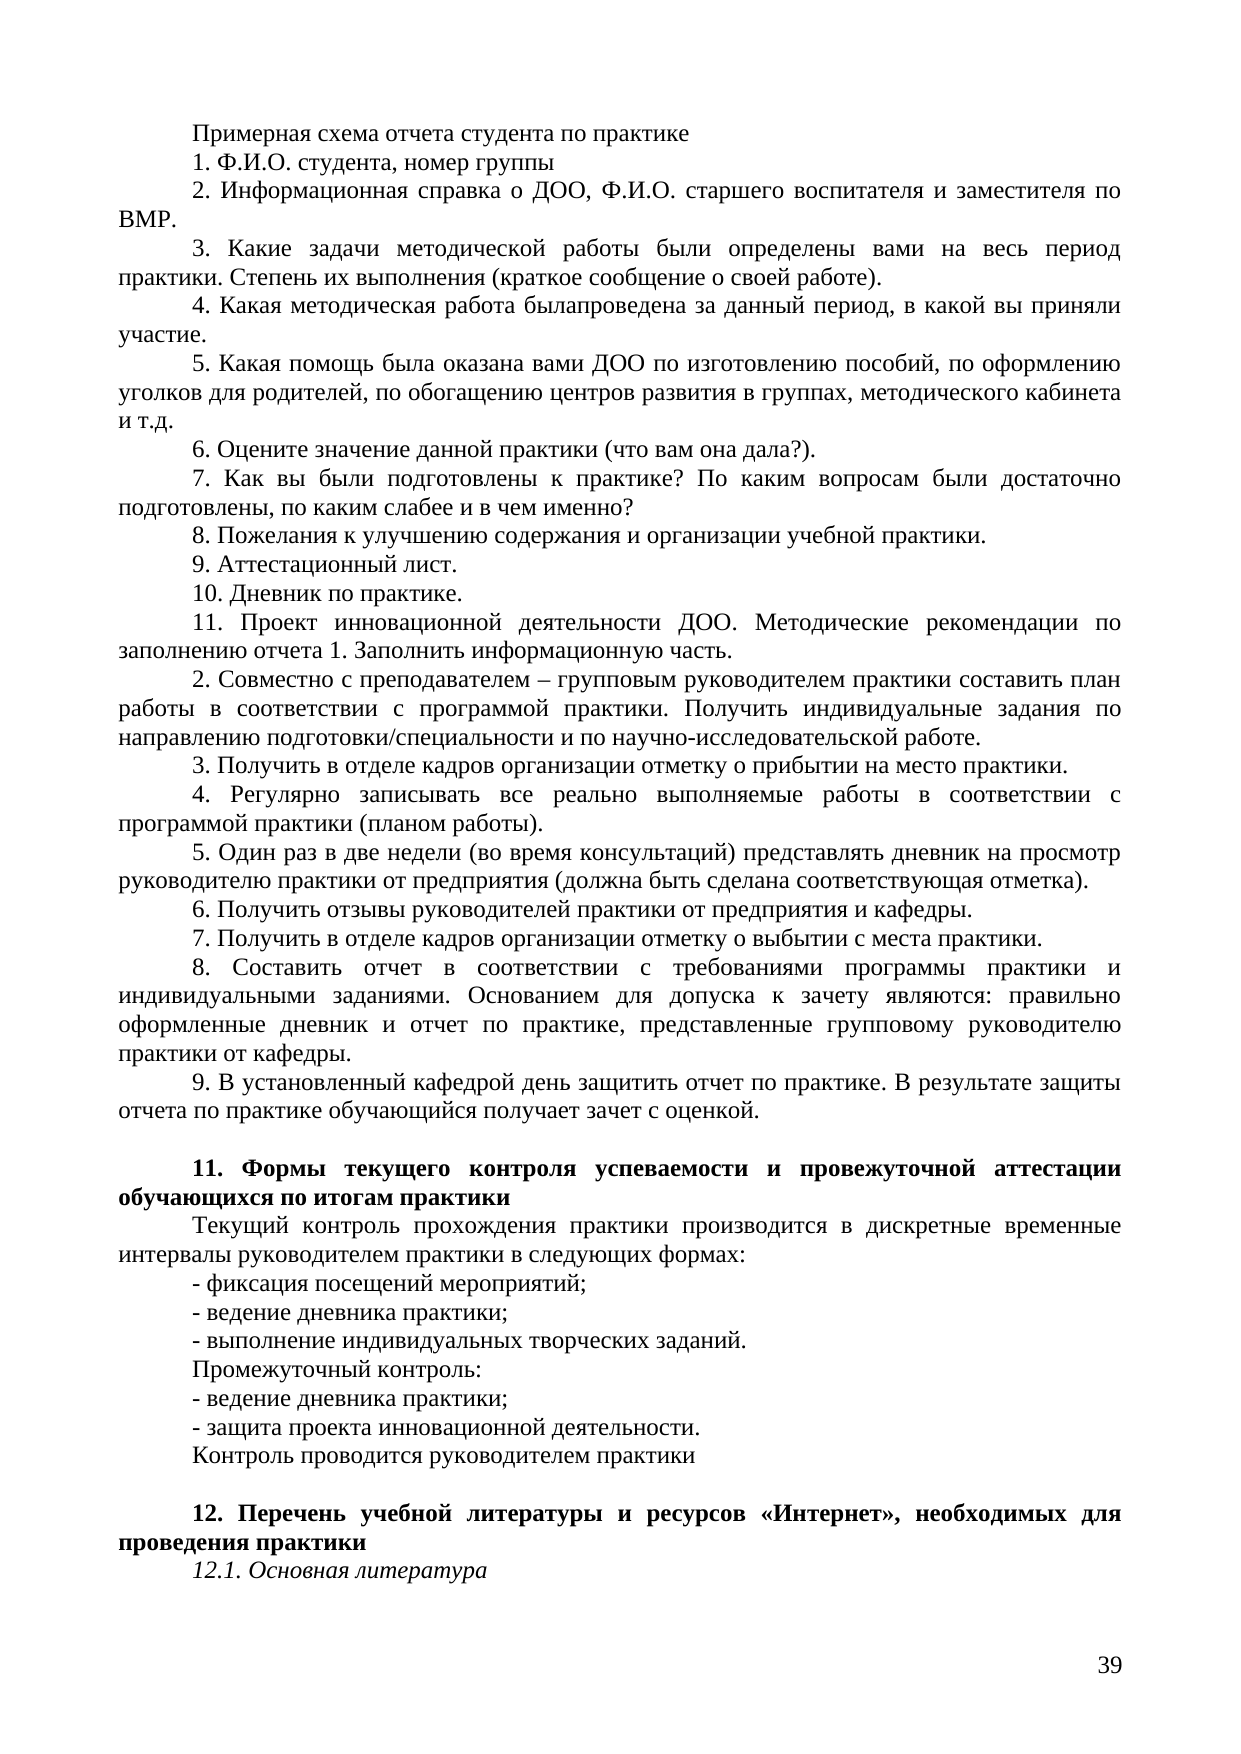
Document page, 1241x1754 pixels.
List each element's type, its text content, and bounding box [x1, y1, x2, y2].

text 10. Дневник по практике. [118, 578, 1122, 607]
text 7. Как вы были подготовлены к практике? По каким вопросам были достаточно подготовлены, по каким слабее и в чем именно? [118, 463, 1122, 521]
text 6. Получить отзывы руководителей практики от предприятия и кафедры. [118, 894, 1122, 923]
subtitle 12.1. Основная литература [118, 1556, 1122, 1584]
subtitle 12. Перечень учебной литературы и ресурсов «Интернет», необходимых для проведения практики [118, 1498, 1122, 1556]
text Примерная схема отчета студента по практике [118, 118, 1122, 147]
text - ведение дневника практики; [118, 1383, 1122, 1412]
text Промежуточный контроль: [118, 1354, 1122, 1383]
text Текущий контроль прохождения практики производится в дискретные временные интервалы руководителем практики в следующих формах: [118, 1211, 1122, 1268]
text - фиксация посещений мероприятий; [118, 1268, 1122, 1297]
text 11. Проект инновационной деятельности ДОО. Методические рекомендации по заполнению отчета 1. Заполнить информационную часть. [118, 607, 1122, 664]
text 6. Оцените значение данной практики (что вам она дала?). [118, 434, 1122, 463]
text 4. Какая методическая работа былапроведена за данный период, в какой вы приняли участие. [118, 291, 1122, 348]
subtitle 11. Формы текущего контроля успеваемости и провежуточной аттестации обучающихся по итогам практики [118, 1153, 1122, 1211]
text 1. Ф.И.О. студента, номер группы [118, 147, 1122, 176]
text 2. Совместно с преподавателем – групповым руководителем практики составить план работы в соответствии с программой практики. Получить индивидуальные задания по направлению подготовки/специальности и по научно-исследовательской работе. [118, 664, 1122, 751]
text 9. В установленный кафедрой день защитить отчет по практике. В результате защиты отчета по практике обучающийся получает зачет с оценкой. [118, 1067, 1122, 1124]
text - выполнение индивидуальных творческих заданий. [118, 1326, 1122, 1354]
text 2. Информационная справка о ДОО, Ф.И.О. старшего воспитателя и заместителя по ВМР. [118, 176, 1122, 233]
text 5. Один раз в две недели (во время консультаций) представлять дневник на просмотр руководителю практики от предприятия (должна быть сделана соответствующая отметка). [118, 837, 1122, 894]
text 4. Регулярно записывать все реально выполняемые работы в соответствии с программой практики (планом работы). [118, 779, 1122, 837]
text 8. Составить отчет в соответствии с требованиями программы практики и индивидуальными заданиями. Основанием для допуска к зачету являются: правильно оформленные дневник и отчет по практике, представленные групповому руководителю практики от кафедры. [118, 952, 1122, 1067]
text 3. Какие задачи методической работы были определены вами на весь период практики. Степень их выполнения (краткое сообщение о своей работе). [118, 233, 1122, 291]
text 8. Пожелания к улучшению содержания и организации учебной практики. [118, 521, 1122, 549]
text - ведение дневника практики; [118, 1297, 1122, 1326]
text 9. Аттестационный лист. [118, 549, 1122, 578]
text - защита проекта инновационной деятельности. [118, 1412, 1122, 1441]
text 3. Получить в отделе кадров организации отметку о прибытии на место практики. [118, 751, 1122, 779]
text 7. Получить в отделе кадров организации отметку о выбытии с места практики. [118, 923, 1122, 952]
text 5. Какая помощь была оказана вами ДОО по изготовлению пособий, по оформлению уголков для родителей, по обогащению центров развития в группах, методического кабинета и т.д. [118, 348, 1122, 434]
text Контроль проводится руководителем практики [118, 1441, 1122, 1469]
